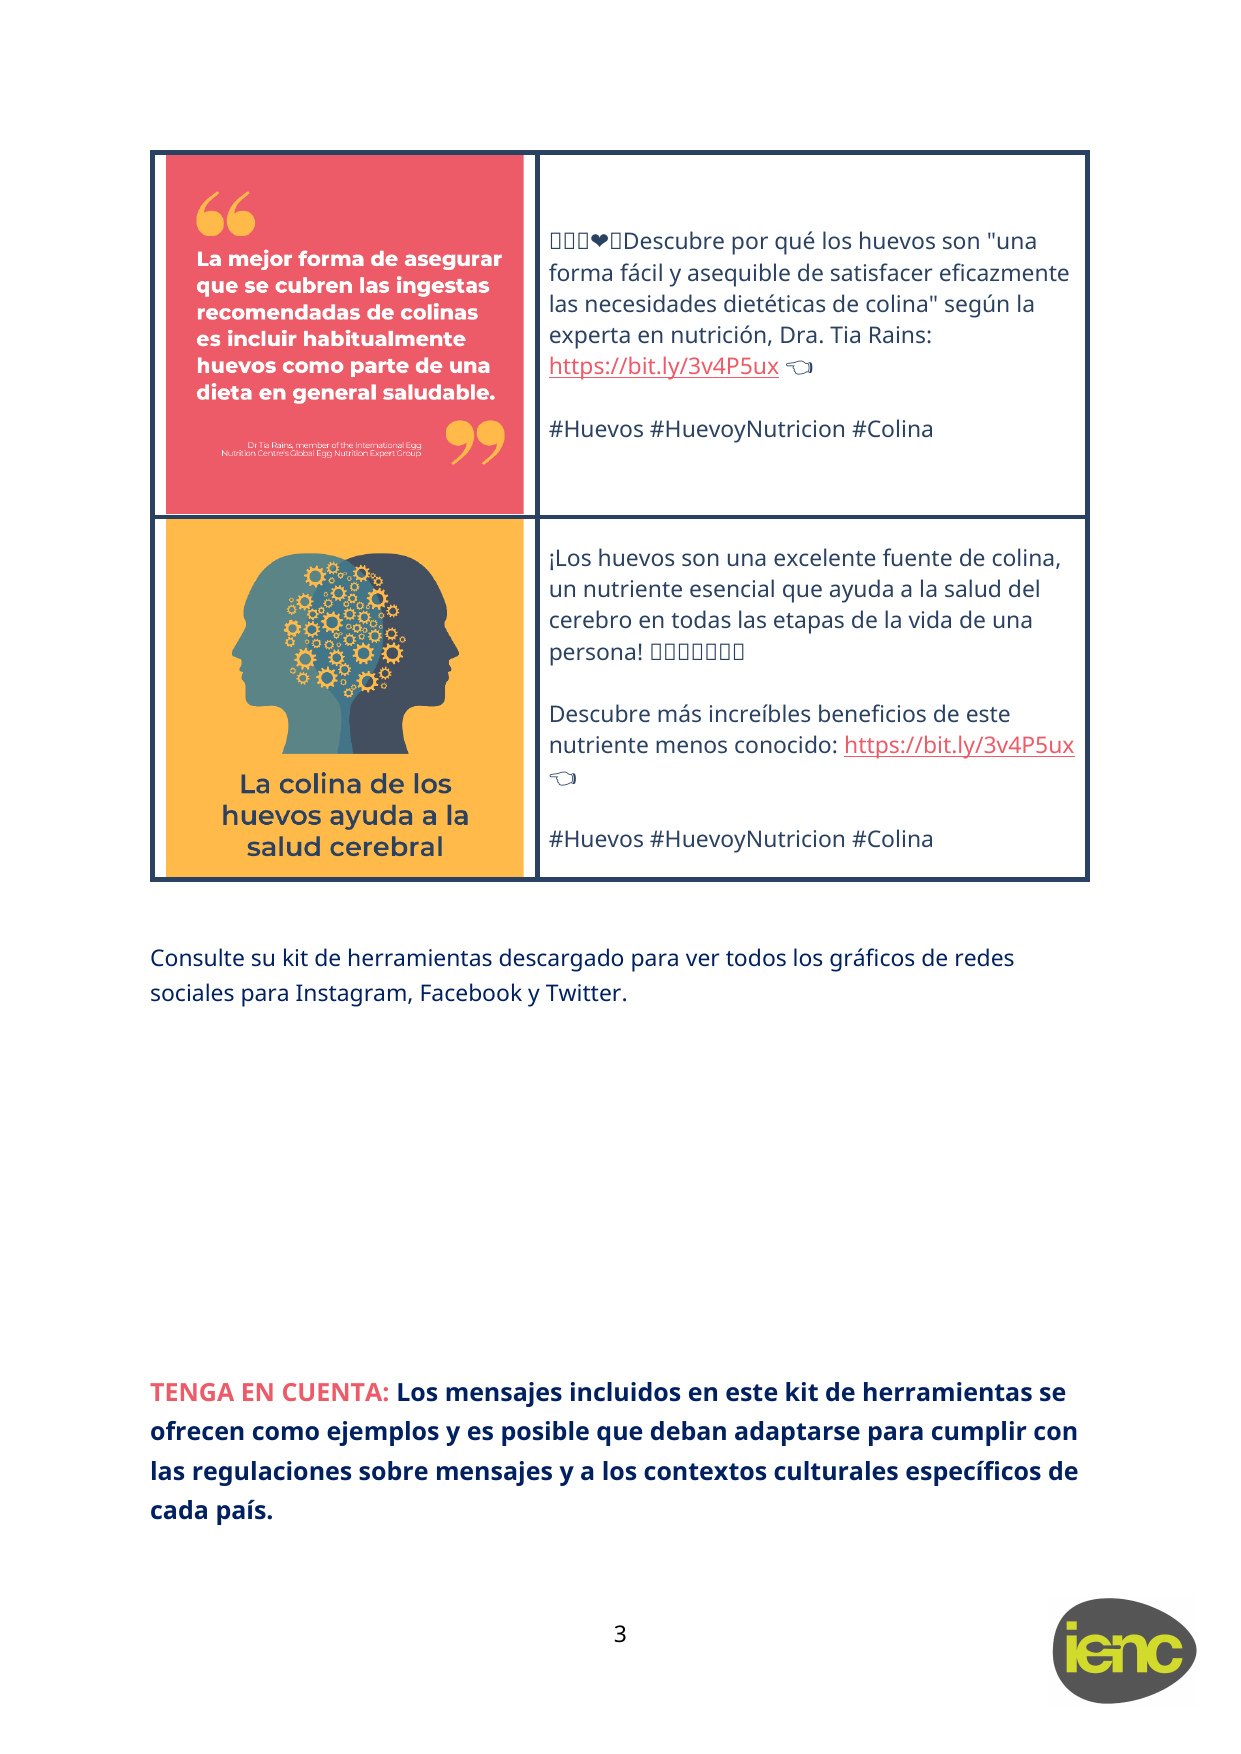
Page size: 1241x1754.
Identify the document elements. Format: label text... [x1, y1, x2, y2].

text Consulte su kit de herramientas descargado para ver todos los gráficos de redes sociales para Instagram, Facebook y Twitter. [150, 941, 1090, 1009]
table_cell 🥚🍳🧠❤️🤰Descubre por qué los huevos son "una forma fácil y asequible de satisfacer eficazmente las necesidades dietéticas de colina" según la experta en nutrición, Dra. Tia Rains: https://bit.ly/3v4P5ux 👈 #Huevos #HuevoyNutricion #Colina [540, 155, 1085, 514]
table_cell [524, 519, 535, 877]
table_cell [155, 155, 166, 514]
picture [1047, 1595, 1198, 1708]
text TENGA EN CUENTA: Los mensajes incluidos en este kit de herramientas se ofrecen como ejemplos y es posible que deban adaptarse para cumplir con las regulaciones sobre mensajes y a los contextos culturales específicos de cada país. [150, 1375, 1090, 1526]
table_cell ¡Los huevos son una excelente fuente de colina, un nutriente esencial que ayuda a la salud del cerebro en todas las etapas de la vida de una persona! 🥚🍳🧠👶👧👩👵 Descubre más increíbles beneficios de este nutriente menos conocido: https://bit.ly/3v4P5ux 👈 #Huevos #HuevoyNutricion #Colina [540, 519, 1085, 877]
table_cell [524, 155, 535, 514]
table_cell [155, 519, 166, 877]
picture [166, 155, 524, 514]
picture [166, 519, 524, 877]
